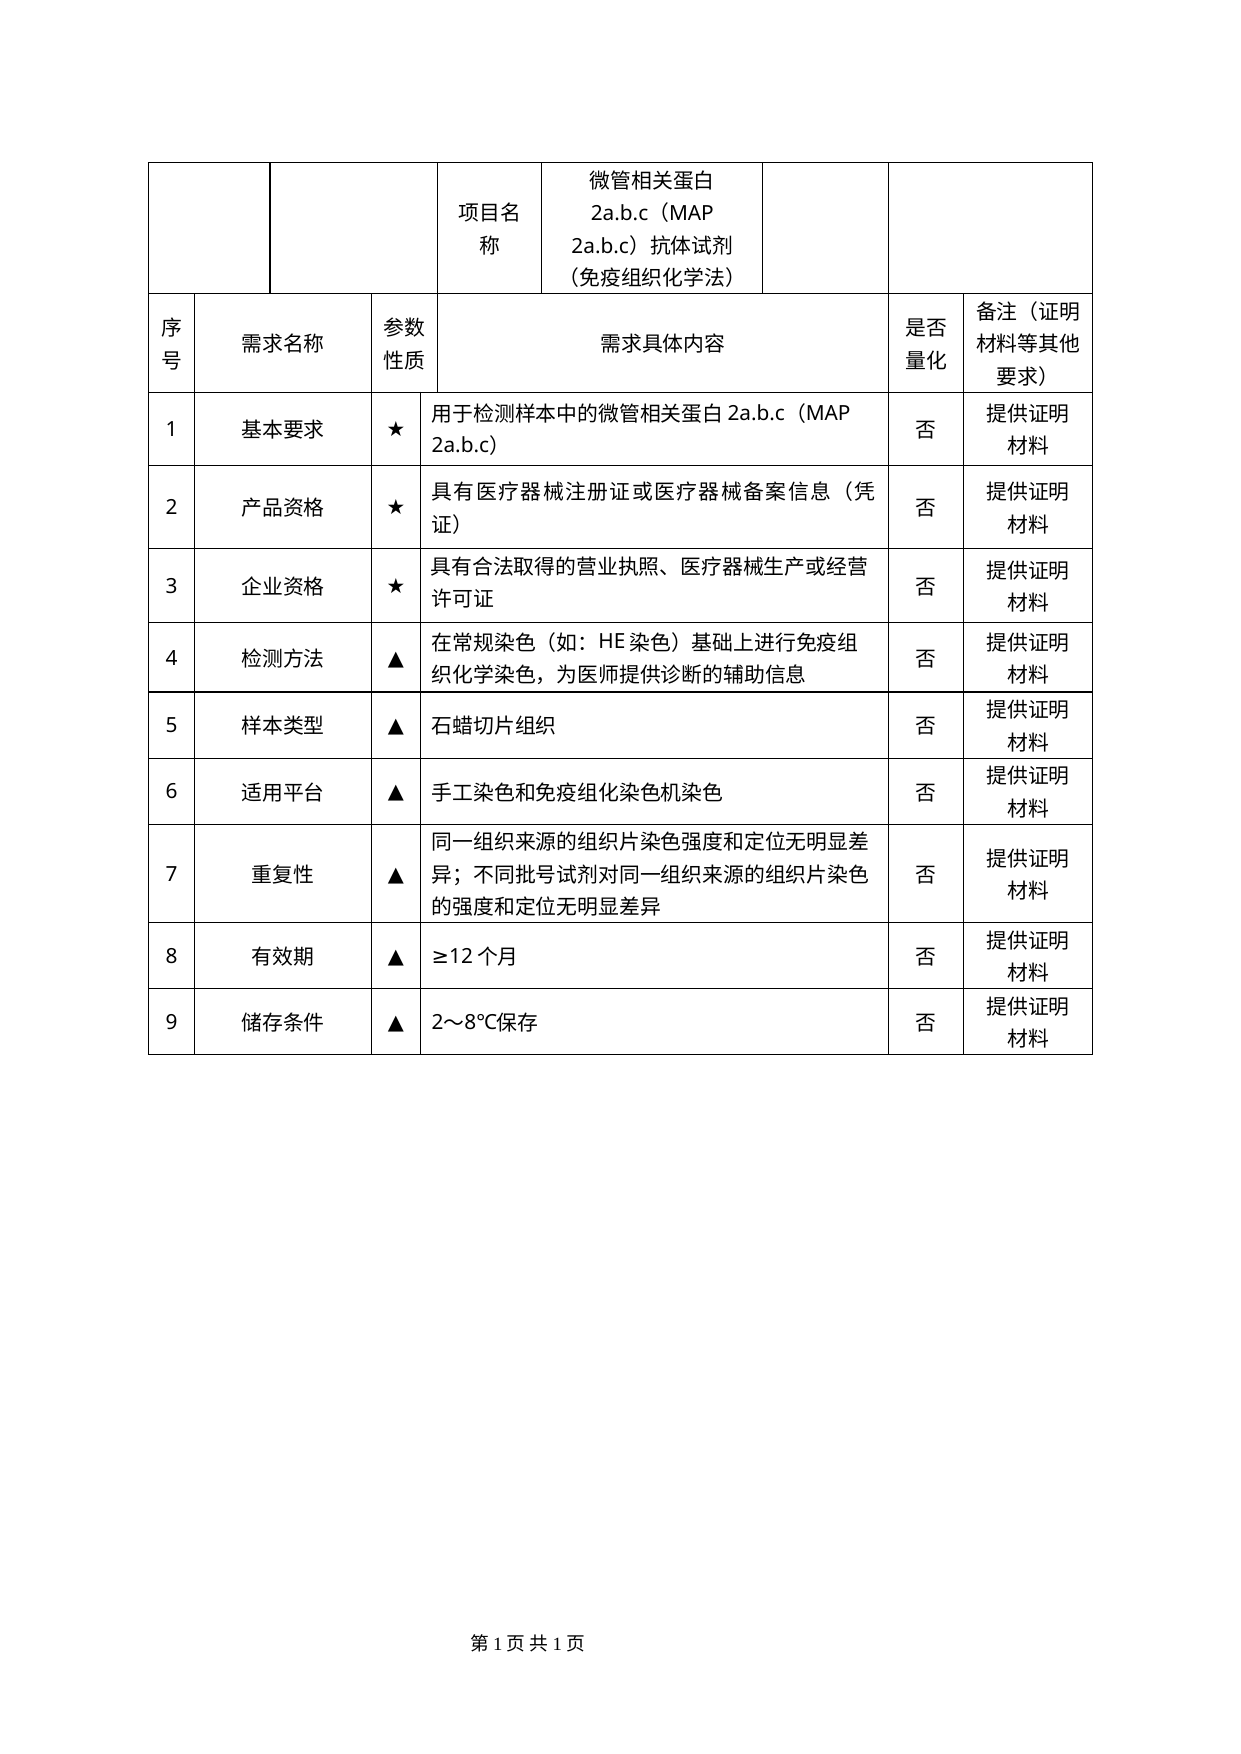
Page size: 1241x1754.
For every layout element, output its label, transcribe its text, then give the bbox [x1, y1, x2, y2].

table_cell 否 [889, 393, 963, 465]
table_cell 否 [889, 989, 963, 1054]
table_cell 企业资格 [195, 549, 371, 622]
table_header [889, 163, 1092, 293]
table_cell 需求名称 [195, 294, 371, 392]
table_cell 基本要求 [195, 393, 371, 465]
table_header [763, 163, 888, 293]
table_cell ★ [372, 466, 420, 548]
table_cell 手工染色和免疫组化染色机染色 [421, 759, 888, 823]
table_cell 否 [889, 623, 963, 691]
table_cell 石蜡切片组织 [421, 693, 888, 757]
table_cell 需求具体内容 [438, 294, 888, 392]
table_cell 9 [149, 989, 194, 1054]
table_cell 2 [149, 466, 194, 548]
table_cell 提供证明 材料 [964, 759, 1092, 823]
table_cell ▲ [372, 693, 420, 757]
table_cell 4 [149, 623, 194, 691]
table_cell 提供证明 材料 [964, 989, 1092, 1054]
table_cell 2～8℃保存 [421, 989, 888, 1054]
table_cell 提供证明 材料 [964, 693, 1092, 757]
table_cell 提供证明 材料 [964, 825, 1092, 922]
table_cell 7 [149, 825, 194, 922]
table_cell 否 [889, 759, 963, 823]
table_cell 6 [149, 759, 194, 823]
table_cell 提供证明 材料 [964, 623, 1092, 691]
table_cell 否 [889, 549, 963, 622]
table_cell ▲ [372, 923, 420, 988]
table_header [271, 163, 437, 293]
table_cell ≥12个月 [421, 923, 888, 988]
table_cell 是否 量化 [889, 294, 963, 392]
table_cell ▲ [372, 759, 420, 823]
table_cell 5 [149, 693, 194, 757]
table_header [149, 163, 269, 293]
table_cell 参数 性质 [372, 294, 437, 392]
table_cell 否 [889, 825, 963, 922]
table_cell 1 [149, 393, 194, 465]
table_cell ★ [372, 549, 420, 622]
table_header 微管相关蛋白2a.b.c（MAP 2a.b.c）抗体试剂（免疫组织化学法） [542, 163, 762, 293]
table_cell 同一组织来源的组织片染色强度和定位无明显差异；不同批号试剂对同一组织来源的组织片染色的强度和定位无明显差异 [421, 825, 888, 922]
table_cell 样本类型 [195, 693, 371, 757]
table_cell 用于检测样本中的微管相关蛋白2a.b.c（MAP 2a.b.c） [421, 393, 888, 465]
table_cell ★ [372, 393, 420, 465]
table_cell 提供证明 材料 [964, 549, 1092, 622]
table_cell ▲ [372, 825, 420, 922]
table_cell 否 [889, 693, 963, 757]
table_cell 序号 [149, 294, 194, 392]
table_cell 3 [149, 549, 194, 622]
table_cell 适用平台 [195, 759, 371, 823]
table_cell 具有合法取得的营业执照、医疗器械生产或经营许可证 [421, 549, 888, 622]
table_cell 提供证明 材料 [964, 393, 1092, 465]
table_cell 否 [889, 923, 963, 988]
table_cell 否 [889, 466, 963, 548]
table_cell 有效期 [195, 923, 371, 988]
table_cell 检测方法 [195, 623, 371, 691]
table_cell 提供证明 材料 [964, 466, 1092, 548]
table_cell 具有医疗器械注册证或医疗器械备案信息（凭证） [421, 466, 888, 548]
table_cell 8 [149, 923, 194, 988]
table_cell 储存条件 [195, 989, 371, 1054]
table_cell 备注（证明材料等其他要求） [964, 294, 1092, 392]
table_cell ▲ [372, 623, 420, 691]
table_cell ▲ [372, 989, 420, 1054]
table_header 项目名称 [438, 163, 541, 293]
table_cell 在常规染色（如：HE染色）基础上进行免疫组织化学染色，为医师提供诊断的辅助信息 [421, 623, 888, 691]
table_cell 重复性 [195, 825, 371, 922]
table_cell 产品资格 [195, 466, 371, 548]
table_cell 提供证明 材料 [964, 923, 1092, 988]
